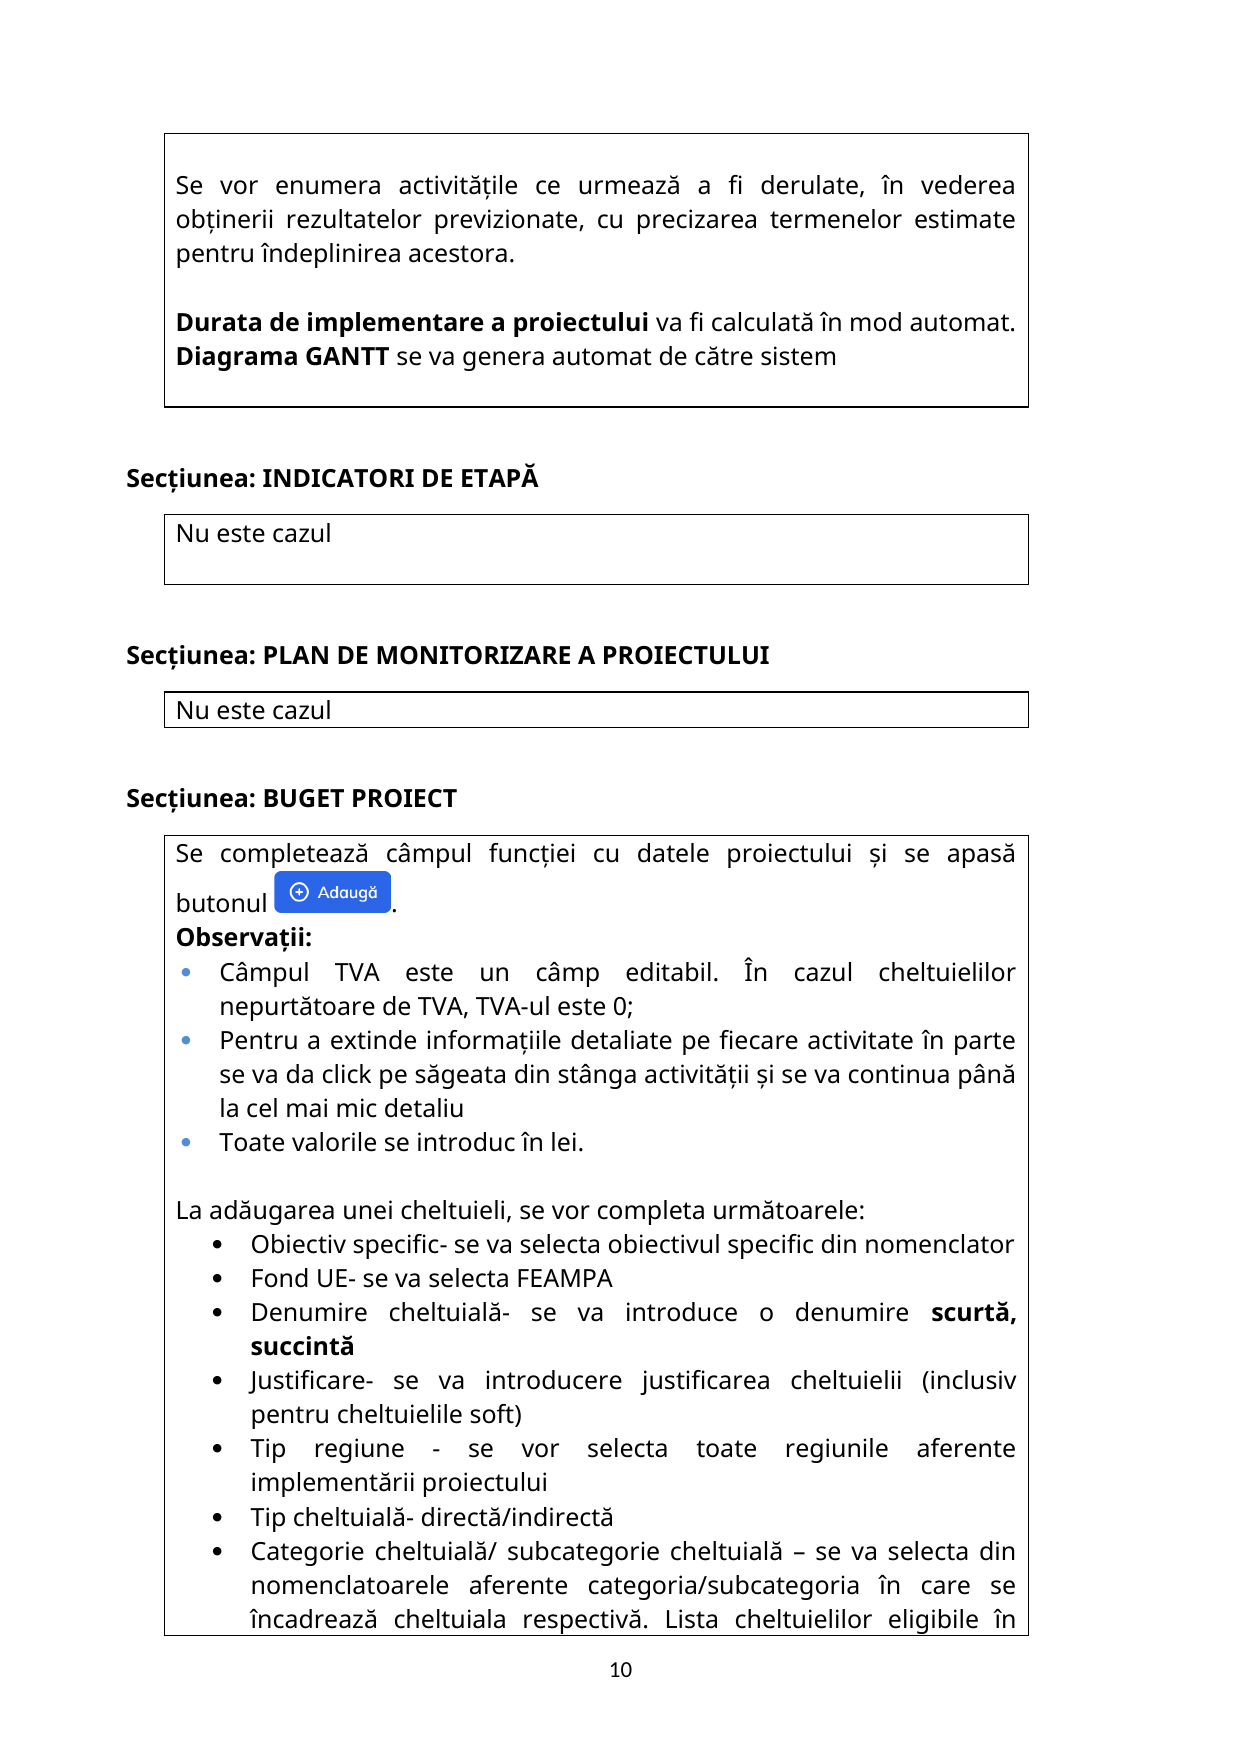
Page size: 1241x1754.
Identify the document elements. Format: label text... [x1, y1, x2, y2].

table_header Nu este cazul [165, 515, 1028, 583]
text Secțiunea: BUGET PROIECT [126, 781, 1152, 815]
text Secțiunea: INDICATORI DE ETAPĂ [126, 461, 1152, 495]
table_header Nu este cazul [165, 693, 1028, 727]
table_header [165, 836, 1028, 1635]
text Secțiunea: PLAN DE MONITORIZARE A PROIECTULUI [126, 638, 1152, 672]
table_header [165, 134, 1028, 406]
